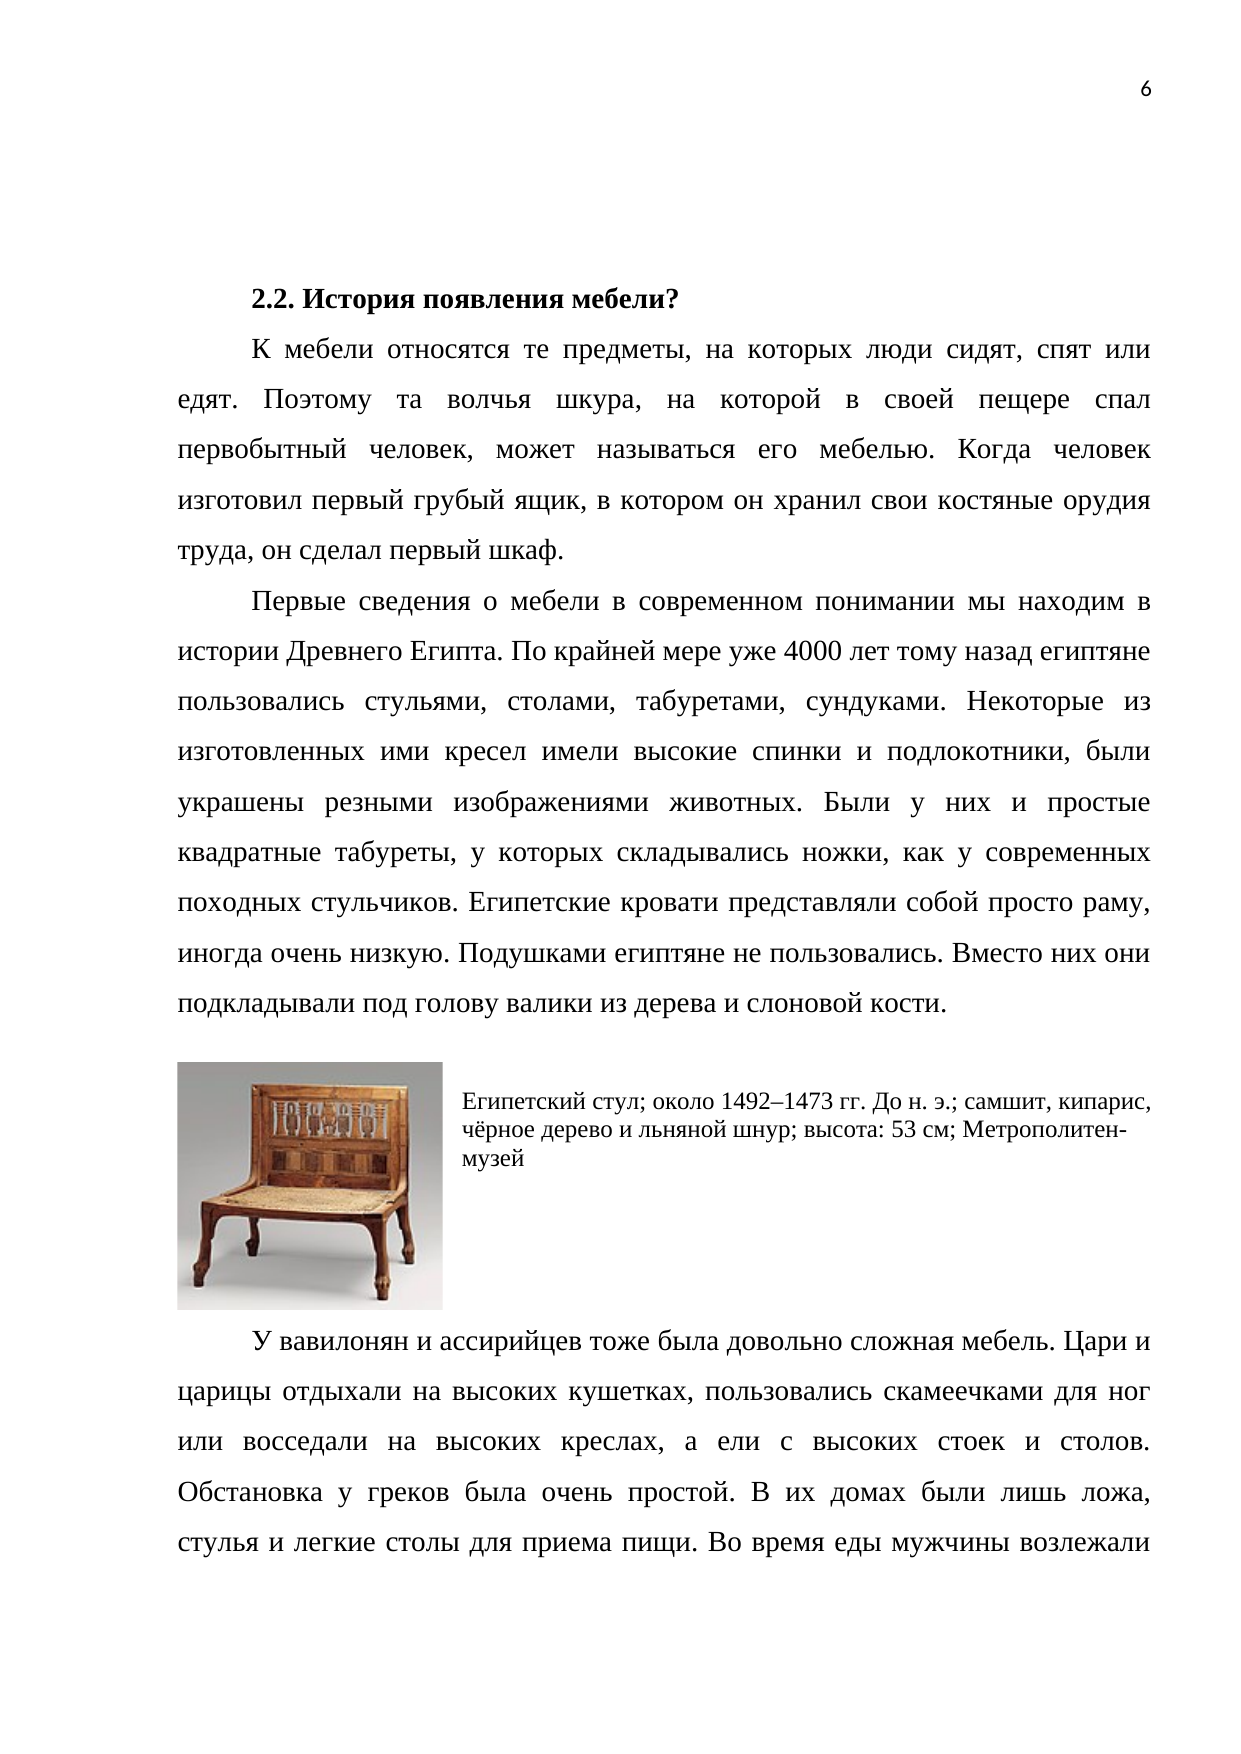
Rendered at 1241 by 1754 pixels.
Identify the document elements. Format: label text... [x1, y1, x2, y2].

text Первые сведения о мебели в современном понимании мы находим в истории Древнего Египта. По крайней мере уже 4000 лет тому назад египтяне пользовались стульями, столами, табуретами, сундуками. Некоторые из изготовленных ими кресел имели высокие спинки и подлокотники, были украшены резными изображениями животных. Были у них и простые квадратные табуреты, у которых складывались ножки, как у современных походных стульчиков. Египетские кровати представляли собой просто раму, иногда очень низкую. Подушками египтяне не пользовались. Вместо них они подкладывали под голову валики из дерева и слоновой кости. [177, 583, 1152, 1019]
picture [177, 1062, 443, 1310]
text 2.2. История появления мебели? [177, 281, 1152, 314]
text Египетский стул; около 1492–1473 гг. До н. э.; самшит, кипарис, чёрное дерево и льняной шнур; высота: 53 см; Метрополитен-музей [443, 1086, 1152, 1172]
text К мебели относятся те предметы, на которых люди сидят, спят или едят. Поэтому та волчья шкура, на которой в своей пещере спал первобытный человек, может называться его мебелью. Когда человек изготовил первый грубый ящик, в котором он хранил свои костяные орудия труда, он сделал первый шкаф. [177, 331, 1152, 566]
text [177, 1323, 1152, 1558]
